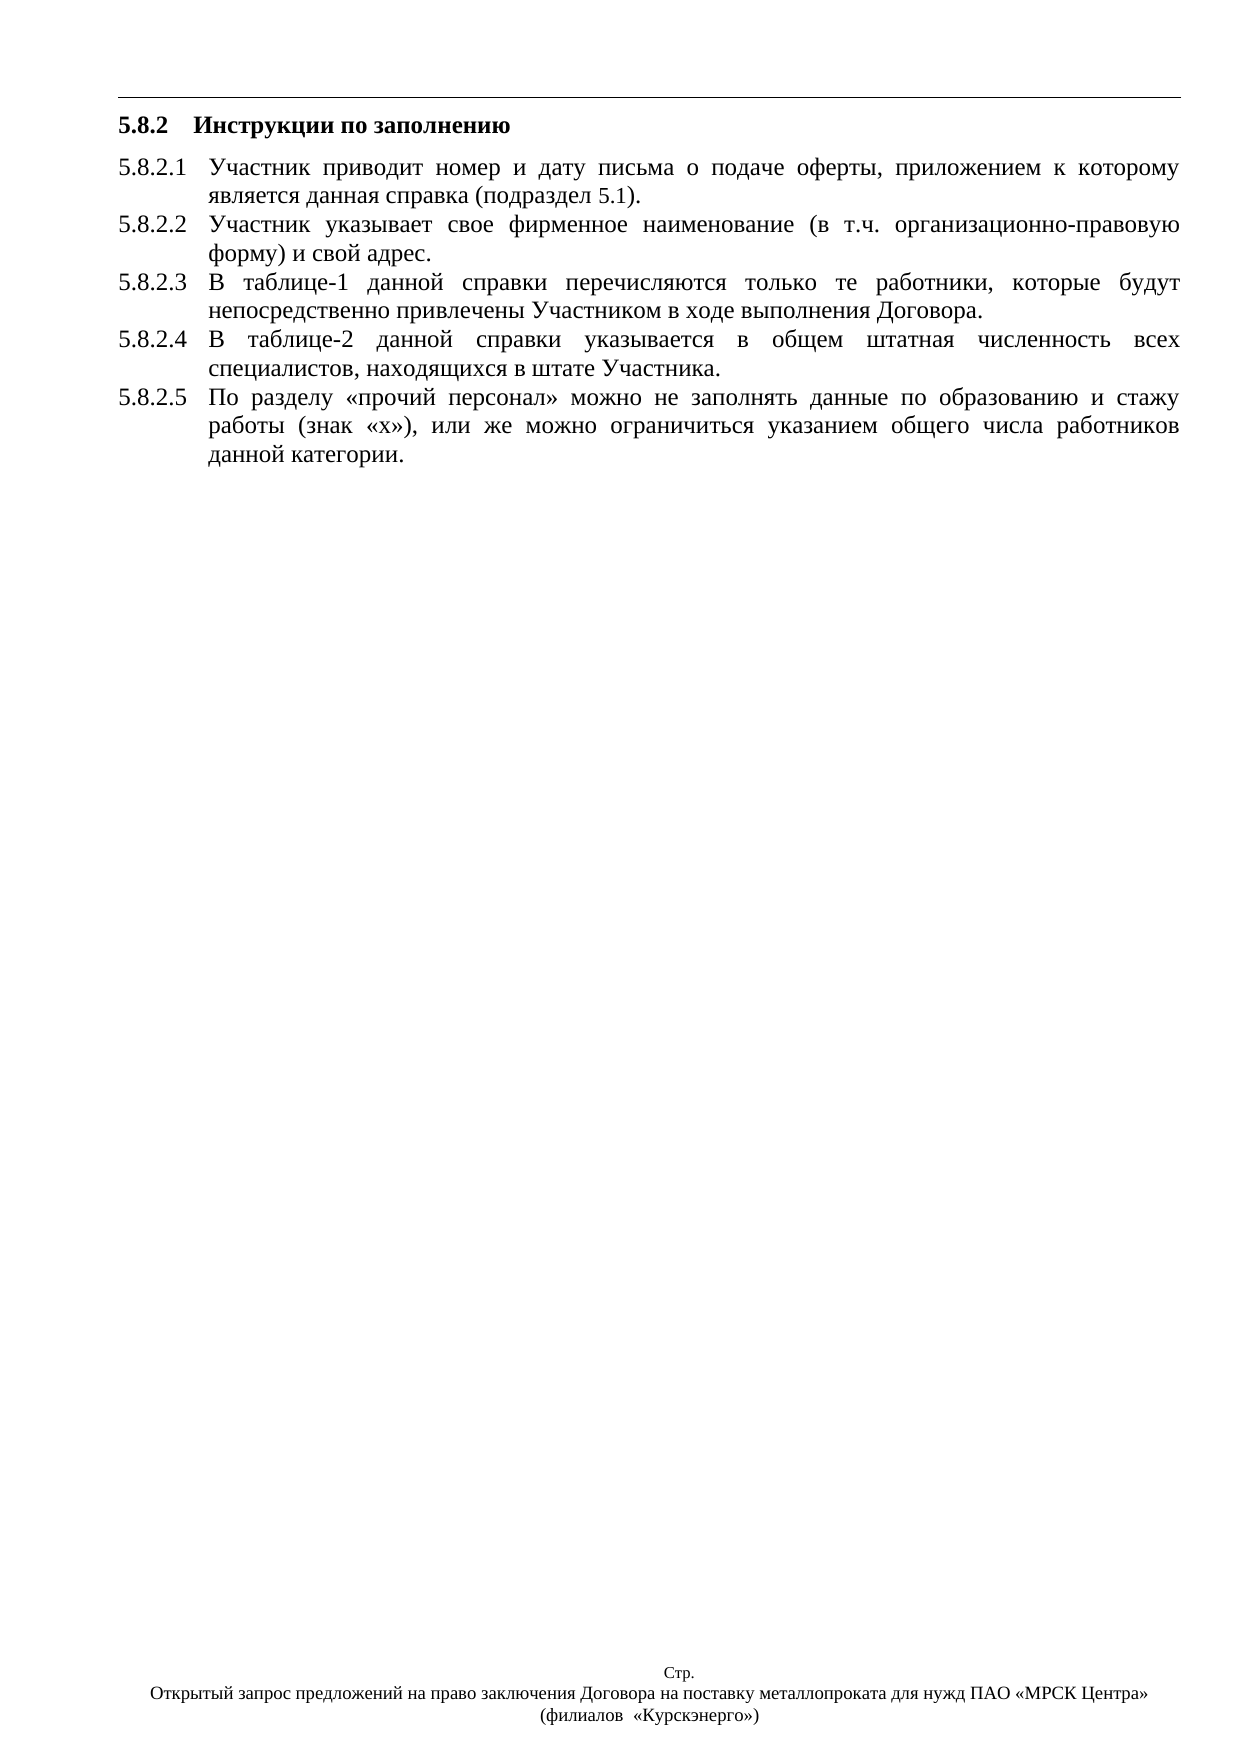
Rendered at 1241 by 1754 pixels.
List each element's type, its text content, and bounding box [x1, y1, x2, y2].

list В таблице-2 данной справки указывается в общем штатная численность всех специалистов, находящихся в штате Участника. [118, 324, 1181, 382]
list Участник приводит номер и дату письма о подаче оферты, приложением к которому является данная справка (подраздел 5.1). [118, 152, 1181, 209]
list Участник указывает свое фирменное наименование (в т.ч. организационно-правовую форму) и свой адрес. [118, 209, 1181, 267]
list По разделу «прочий персонал» можно не заполнять данные по образованию и стажу работы (знак «х»), или же можно ограничиться указанием общего числа работников данной категории. [118, 382, 1181, 468]
subtitle Инструкции по заполнению [118, 111, 1181, 139]
list В таблице-1 данной справки перечисляются только те работники, которые будут непосредственно привлечены Участником в ходе выполнения Договора. [118, 267, 1181, 324]
